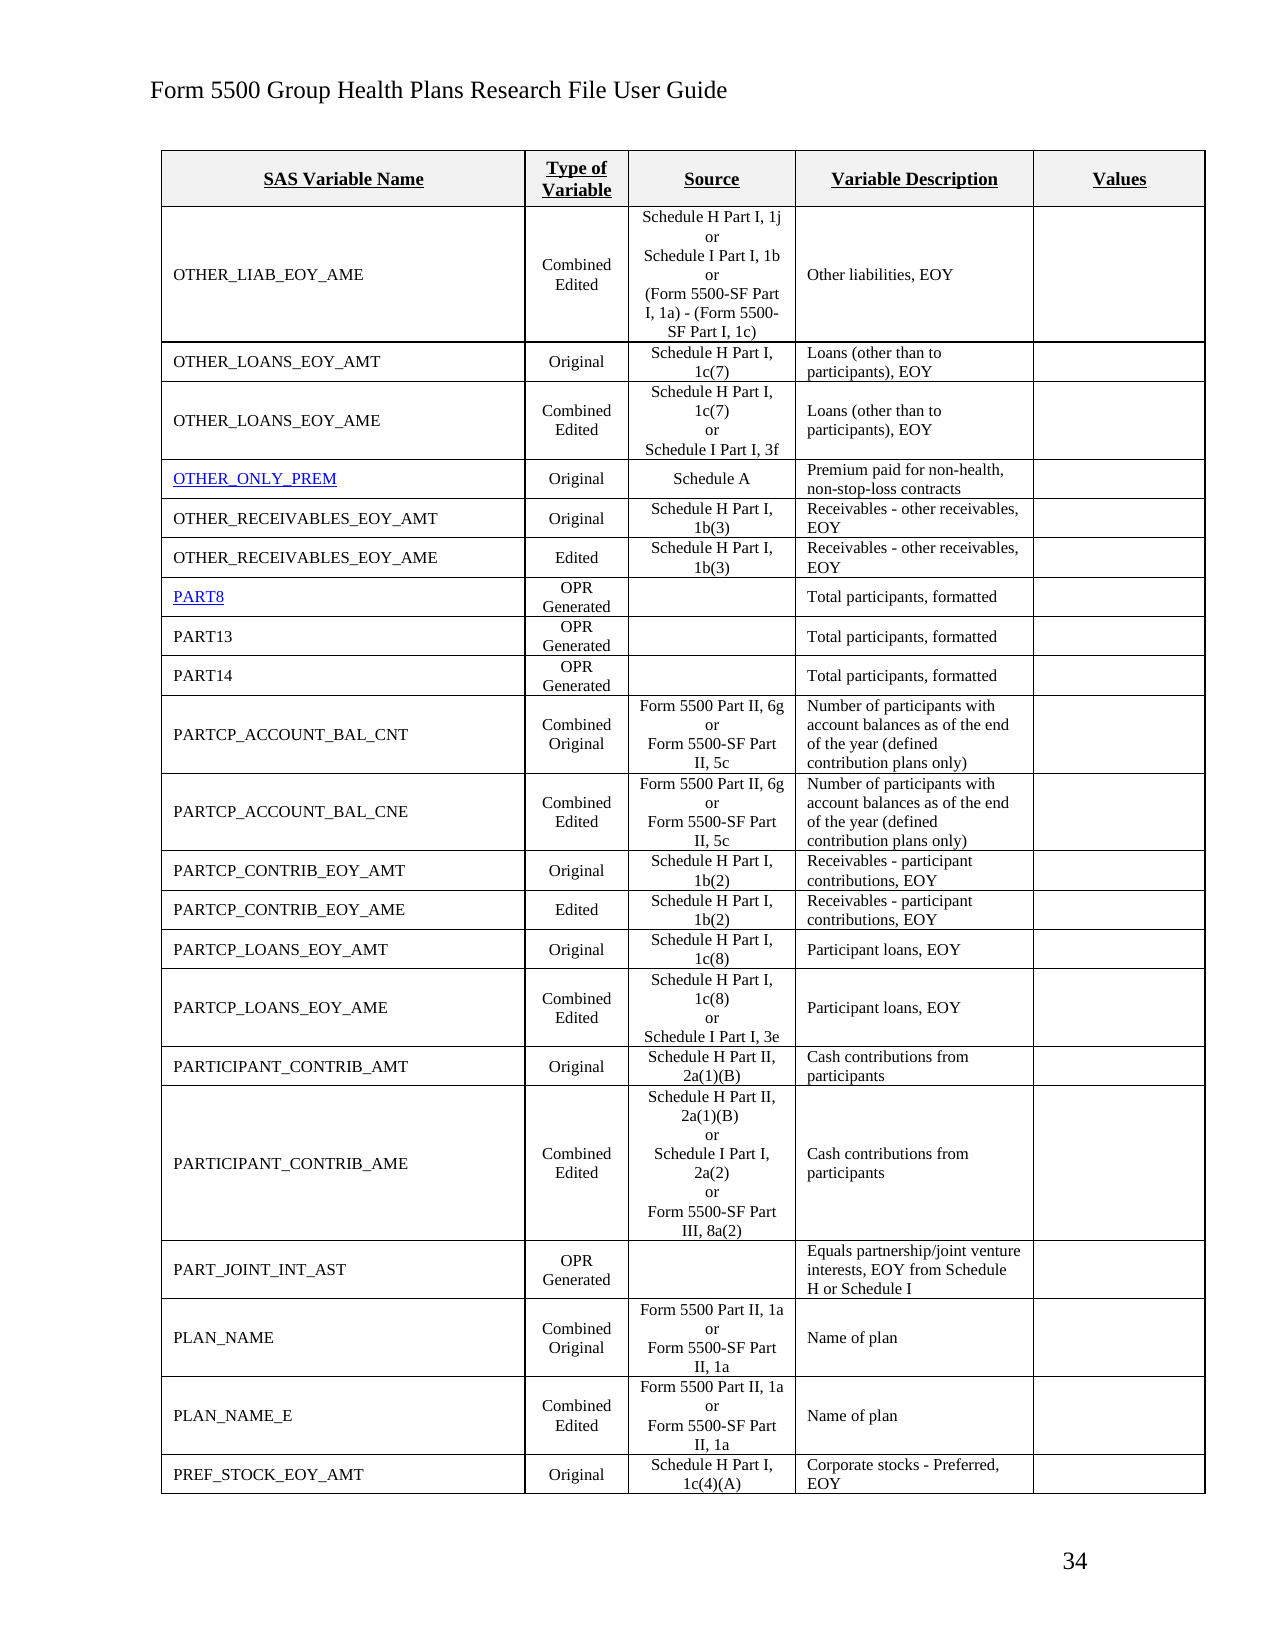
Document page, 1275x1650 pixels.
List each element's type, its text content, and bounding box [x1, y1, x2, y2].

table_cell Corporate stocks - Preferred, EOY [796, 1455, 1033, 1493]
table_cell [629, 1241, 795, 1298]
table_cell Combined Original [526, 696, 628, 772]
table_cell Form 5500 Part II, 6g or Form 5500-SF Part II, 5c [629, 774, 795, 850]
table_cell Original [526, 930, 628, 968]
table_cell PARTICIPANT_CONTRIB_AMT [162, 1047, 524, 1085]
table_cell [1034, 207, 1204, 341]
table_header Variable Description [796, 151, 1033, 206]
table_cell Combined Edited [526, 207, 628, 341]
table_cell Name of plan [796, 1377, 1033, 1454]
table_cell OTHER_ONLY_PREM [162, 460, 524, 498]
table_cell [629, 617, 795, 655]
table_cell Edited [526, 538, 628, 577]
table_cell Schedule H Part II, 2a(1)(B) or Schedule I Part I, 2a(2) or Form 5500-SF Part III, 8a(2) [629, 1086, 795, 1240]
table_cell [1034, 851, 1204, 889]
table_cell Schedule A [629, 460, 795, 498]
table_cell Form 5500 Part II, 6g or Form 5500-SF Part II, 5c [629, 696, 795, 772]
table_cell Participant loans, EOY [796, 969, 1033, 1046]
table_cell Premium paid for non-health, non-stop-loss contracts [796, 460, 1033, 498]
table_cell Combined Edited [526, 969, 628, 1046]
table_cell PARTCP_CONTRIB_EOY_AME [162, 891, 524, 929]
table_cell Schedule H Part I, 1c(4)(A) [629, 1455, 795, 1493]
table_cell OPR Generated [526, 617, 628, 655]
table_cell Schedule H Part I, 1b(2) [629, 891, 795, 929]
table_cell Equals partnership/joint venture interests, EOY from Schedule H or Schedule I [796, 1241, 1033, 1298]
table_cell Receivables - other receivables, EOY [796, 538, 1033, 577]
table_cell OTHER_RECEIVABLES_EOY_AME [162, 538, 524, 577]
table_cell OTHER_LIAB_EOY_AME [162, 207, 524, 341]
table_cell PARTCP_LOANS_EOY_AMT [162, 930, 524, 968]
table_cell Schedule H Part I, 1b(3) [629, 499, 795, 537]
table_cell [1034, 1086, 1204, 1240]
table_cell Combined Edited [526, 382, 628, 458]
table_cell [1034, 1047, 1204, 1085]
table_cell Form 5500 Part II, 1a or Form 5500-SF Part II, 1a [629, 1299, 795, 1376]
table_cell Loans (other than to participants), EOY [796, 382, 1033, 458]
table_cell Schedule H Part I, 1j or Schedule I Part I, 1b or (Form 5500-SF Part I, 1a) - (Form 5500-SF Part I, 1c) [629, 207, 795, 341]
table_cell Total participants, formatted [796, 656, 1033, 695]
table_cell PLAN_NAME [162, 1299, 524, 1376]
table_cell Combined Edited [526, 1377, 628, 1454]
table_cell Form 5500 Part II, 1a or Form 5500-SF Part II, 1a [629, 1377, 795, 1454]
table_cell Original [526, 851, 628, 889]
table_header SAS Variable Name [162, 151, 524, 206]
table_cell [629, 578, 795, 616]
table_cell [1034, 1377, 1204, 1454]
table_cell Schedule H Part I, 1b(3) [629, 538, 795, 577]
table_cell Original [526, 343, 628, 381]
table_cell PART_JOINT_INT_AST [162, 1241, 524, 1298]
table_cell Schedule H Part I, 1c(7) or Schedule I Part I, 3f [629, 382, 795, 458]
table_cell Combined Original [526, 1299, 628, 1376]
table_cell Receivables - participant contributions, EOY [796, 891, 1033, 929]
table_cell Combined Edited [526, 774, 628, 850]
table_cell Loans (other than to participants), EOY [796, 343, 1033, 381]
table_cell Original [526, 499, 628, 537]
table_cell Participant loans, EOY [796, 930, 1033, 968]
table_cell PREF_STOCK_EOY_AMT [162, 1455, 524, 1493]
table_cell Cash contributions from participants [796, 1047, 1033, 1085]
table_cell OPR Generated [526, 656, 628, 695]
table_cell Schedule H Part II, 2a(1)(B) [629, 1047, 795, 1085]
table_cell [1034, 578, 1204, 616]
table_header Source [629, 151, 795, 206]
table_cell Other liabilities, EOY [796, 207, 1033, 341]
table_cell Edited [526, 891, 628, 929]
table_cell [1034, 696, 1204, 772]
table_cell Combined Edited [526, 1086, 628, 1240]
table_cell [1034, 499, 1204, 537]
table_header Values [1034, 151, 1204, 206]
table_header Type of Variable [526, 151, 628, 206]
table_cell [1034, 774, 1204, 850]
table_cell Schedule H Part I, 1c(7) [629, 343, 795, 381]
table_cell OPR Generated [526, 1241, 628, 1298]
table_cell Number of participants with account balances as of the end of the year (defined contribution plans only) [796, 696, 1033, 772]
table_cell OPR Generated [526, 578, 628, 616]
table_cell [1034, 617, 1204, 655]
table_cell Schedule H Part I, 1c(8) or Schedule I Part I, 3e [629, 969, 795, 1046]
table_cell OTHER_RECEIVABLES_EOY_AMT [162, 499, 524, 537]
table_cell PLAN_NAME_E [162, 1377, 524, 1454]
table_cell Total participants, formatted [796, 578, 1033, 616]
table_cell Schedule H Part I, 1c(8) [629, 930, 795, 968]
table_cell Cash contributions from participants [796, 1086, 1033, 1240]
table_cell Total participants, formatted [796, 617, 1033, 655]
table_cell Receivables - participant contributions, EOY [796, 851, 1033, 889]
table_cell OTHER_LOANS_EOY_AME [162, 382, 524, 458]
table_cell [1034, 382, 1204, 458]
table_cell PARTCP_LOANS_EOY_AME [162, 969, 524, 1046]
table_cell [1034, 969, 1204, 1046]
table_cell [1034, 891, 1204, 929]
table_cell [1034, 930, 1204, 968]
table_cell Original [526, 460, 628, 498]
table_cell Number of participants with account balances as of the end of the year (defined contribution plans only) [796, 774, 1033, 850]
table_cell Name of plan [796, 1299, 1033, 1376]
table_cell PARTCP_ACCOUNT_BAL_CNE [162, 774, 524, 850]
table_cell PARTICIPANT_CONTRIB_AME [162, 1086, 524, 1240]
table_cell Schedule H Part I, 1b(2) [629, 851, 795, 889]
table_cell OTHER_LOANS_EOY_AMT [162, 343, 524, 381]
table_cell Original [526, 1047, 628, 1085]
table_cell [1034, 1241, 1204, 1298]
table_cell [629, 656, 795, 695]
table_cell PARTCP_ACCOUNT_BAL_CNT [162, 696, 524, 772]
table_cell [1034, 460, 1204, 498]
table_cell PART13 [162, 617, 524, 655]
table_cell PART8 [162, 578, 524, 616]
table_cell [1034, 538, 1204, 577]
table_cell PART14 [162, 656, 524, 695]
table_cell PARTCP_CONTRIB_EOY_AMT [162, 851, 524, 889]
table_cell [1034, 656, 1204, 695]
table_cell Receivables - other receivables, EOY [796, 499, 1033, 537]
table_cell [1034, 1455, 1204, 1493]
table_cell [1034, 343, 1204, 381]
table_cell Original [526, 1455, 628, 1493]
table_cell [1034, 1299, 1204, 1376]
